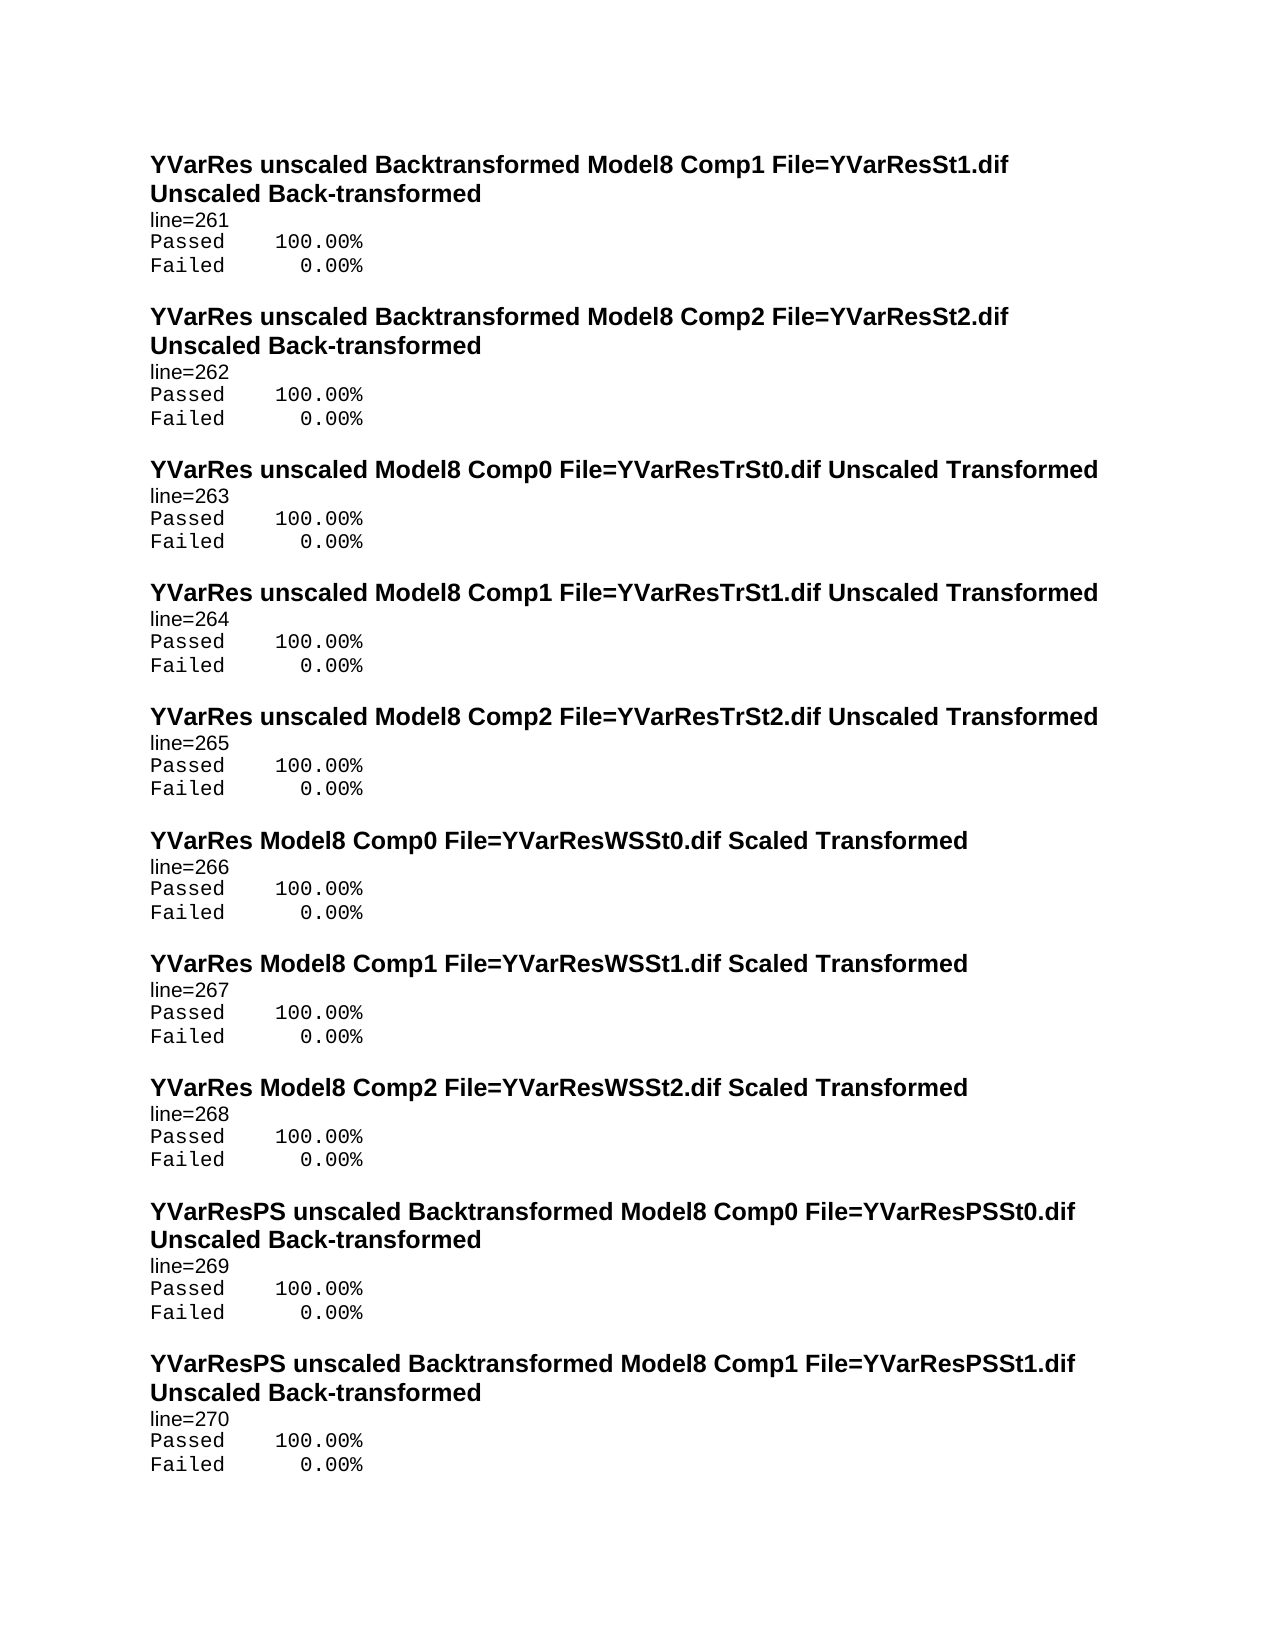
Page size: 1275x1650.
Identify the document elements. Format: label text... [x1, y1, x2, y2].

text line=262 [150, 360, 1125, 384]
text YVarRes Model8 Comp1 File=YVarResWSSt1.dif Scaled Transformed [150, 949, 1125, 978]
text Passed 100.00% [150, 231, 1125, 255]
text Failed 0.00% [150, 531, 1125, 555]
text Passed 100.00% [150, 507, 1125, 531]
text Failed 0.00% [150, 1302, 1125, 1325]
text YVarRes Model8 Comp2 File=YVarResWSSt2.dif Scaled Transformed [150, 1073, 1125, 1102]
text Passed 100.00% [150, 755, 1125, 778]
text YVarResPS unscaled Backtransformed Model8 Comp0 File=YVarResPSSt0.dif Unscaled Back-transformed [150, 1197, 1125, 1254]
text line=267 [150, 978, 1125, 1002]
text Passed 100.00% [150, 1126, 1125, 1149]
text YVarRes Model8 Comp0 File=YVarResWSSt0.dif Scaled Transformed [150, 826, 1125, 854]
text line=263 [150, 483, 1125, 507]
text Passed 100.00% [150, 384, 1125, 407]
text YVarRes unscaled Model8 Comp1 File=YVarResTrSt1.dif Unscaled Transformed [150, 578, 1125, 607]
text Passed 100.00% [150, 631, 1125, 655]
text Failed 0.00% [150, 655, 1125, 678]
text Passed 100.00% [150, 1431, 1125, 1454]
text Failed 0.00% [150, 1454, 1125, 1478]
text Failed 0.00% [150, 778, 1125, 802]
text line=261 [150, 207, 1125, 231]
text line=266 [150, 854, 1125, 878]
text YVarResPS unscaled Backtransformed Model8 Comp1 File=YVarResPSSt1.dif Unscaled Back-transformed [150, 1349, 1125, 1407]
text Passed 100.00% [150, 1002, 1125, 1026]
text line=264 [150, 607, 1125, 631]
text Failed 0.00% [150, 902, 1125, 926]
text line=268 [150, 1102, 1125, 1126]
text line=265 [150, 731, 1125, 755]
text YVarRes unscaled Backtransformed Model8 Comp2 File=YVarResSt2.dif Unscaled Back-transformed [150, 302, 1125, 360]
text Failed 0.00% [150, 1149, 1125, 1173]
text Passed 100.00% [150, 1278, 1125, 1302]
text Failed 0.00% [150, 255, 1125, 279]
text Failed 0.00% [150, 1026, 1125, 1049]
text line=269 [150, 1254, 1125, 1278]
text YVarRes unscaled Model8 Comp0 File=YVarResTrSt0.dif Unscaled Transformed [150, 455, 1125, 483]
text YVarRes unscaled Model8 Comp2 File=YVarResTrSt2.dif Unscaled Transformed [150, 702, 1125, 731]
text YVarRes unscaled Backtransformed Model8 Comp1 File=YVarResSt1.dif Unscaled Back-transformed [150, 150, 1125, 207]
text Passed 100.00% [150, 878, 1125, 902]
text Failed 0.00% [150, 407, 1125, 431]
text line=270 [150, 1407, 1125, 1431]
